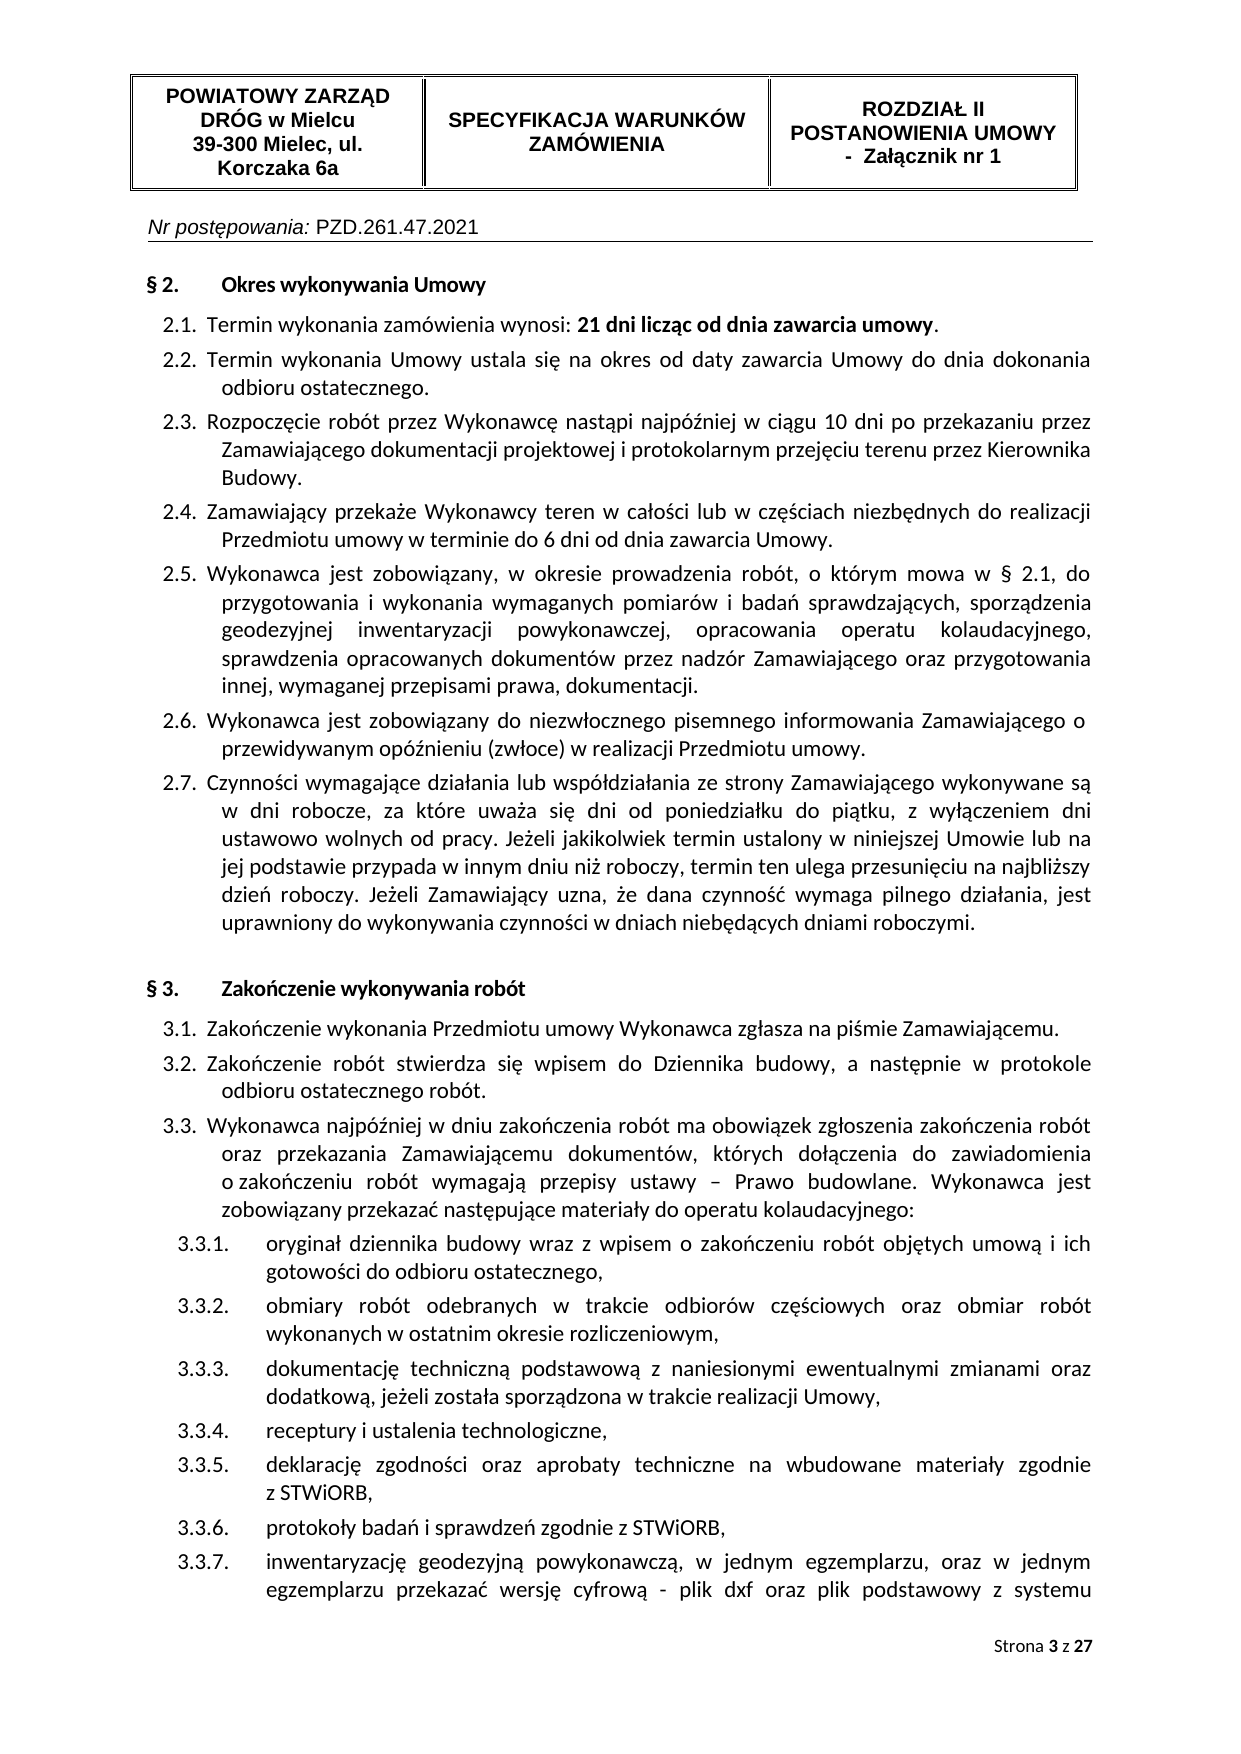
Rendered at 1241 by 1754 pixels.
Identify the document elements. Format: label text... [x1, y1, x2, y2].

subtitle Zamawiający przekaże Wykonawcy teren w całości lub w częściach niezbędnych do realizacji Przedmiotu umowy w terminie do 6 dni od dnia zawarcia Umowy. [162, 497, 1093, 553]
subtitle Okres wykonywania Umowy [162, 270, 1093, 298]
subtitle protokoły badań i sprawdzeń zgodnie z STWiORB, [177, 1513, 1093, 1541]
subtitle dokumentację techniczną podstawową z naniesionymi ewentualnymi zmianami oraz dodatkową, jeżeli została sporządzona w trakcie realizacji Umowy, [177, 1354, 1093, 1410]
subtitle Wykonawca najpóźniej w dniu zakończenia robót ma obowiązek zgłoszenia zakończenia robót oraz przekazania Zamawiającemu dokumentów, których dołączenia do zawiadomienia o zakończeniu robót wymagają przepisy ustawy – Prawo budowlane. Wykonawca jest zobowiązany przekazać następujące materiały do operatu kolaudacyjnego: [162, 1111, 1093, 1223]
subtitle Wykonawca jest zobowiązany do niezwłocznego pisemnego informowania Zamawiającego o przewidywanym opóźnieniu (zwłoce) w realizacji Przedmiotu umowy. [162, 706, 1093, 762]
subtitle obmiary robót odebranych w trakcie odbiorów częściowych oraz obmiar robót wykonanych w ostatnim okresie rozliczeniowym, [177, 1292, 1093, 1348]
subtitle Rozpoczęcie robót przez Wykonawcę nastąpi najpóźniej w ciągu 10 dni po przekazaniu przez Zamawiającego dokumentacji projektowej i protokolarnym przejęciu terenu przez Kierownika Budowy. [162, 407, 1093, 491]
subtitle Termin wykonania Umowy ustala się na okres od daty zawarcia Umowy do dnia dokonania odbioru ostatecznego. [162, 345, 1093, 401]
subtitle Zakończenie wykonania Przedmiotu umowy Wykonawca zgłasza na piśmie Zamawiającemu. [162, 1014, 1093, 1042]
subtitle oryginał dziennika budowy wraz z wpisem o zakończeniu robót objętych umową i ich gotowości do odbioru ostatecznego, [177, 1229, 1093, 1285]
subtitle Zakończenie robót stwierdza się wpisem do Dziennika budowy, a następnie w protokole odbioru ostatecznego robót. [162, 1049, 1093, 1105]
subtitle deklarację zgodności oraz aprobaty techniczne na wbudowane materiały zgodnie z STWiORB, [177, 1450, 1093, 1506]
subtitle Termin wykonania zamówienia wynosi: 21 dni licząc od dnia zawarcia umowy. [162, 310, 1093, 338]
subtitle Zakończenie wykonywania robót [162, 974, 1093, 1002]
subtitle Wykonawca jest zobowiązany, w okresie prowadzenia robót, o którym mowa w § 2.1, do przygotowania i wykonania wymaganych pomiarów i badań sprawdzających, sporządzenia geodezyjnej inwentaryzacji powykonawczej, opracowania operatu kolaudacyjnego, sprawdzenia opracowanych dokumentów przez nadzór Zamawiającego oraz przygotowania innej, wymaganej przepisami prawa, dokumentacji. [162, 559, 1093, 700]
subtitle receptury i ustalenia technologiczne, [177, 1416, 1093, 1444]
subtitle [177, 1547, 1093, 1603]
subtitle Czynności wymagające działania lub współdziałania ze strony Zamawiającego wykonywane są w dni robocze, za które uważa się dni od poniedziałku do piątku, z wyłączeniem dni ustawowo wolnych od pracy. Jeżeli jakikolwiek termin ustalony w niniejszej Umowie lub na jej podstawie przypada w innym dniu niż roboczy, termin ten ulega przesunięciu na najbliższy dzień roboczy. Jeżeli Zamawiający uzna, że dana czynność wymaga pilnego działania, jest uprawniony do wykonywania czynności w dniach niebędących dniami roboczymi. [162, 768, 1093, 936]
